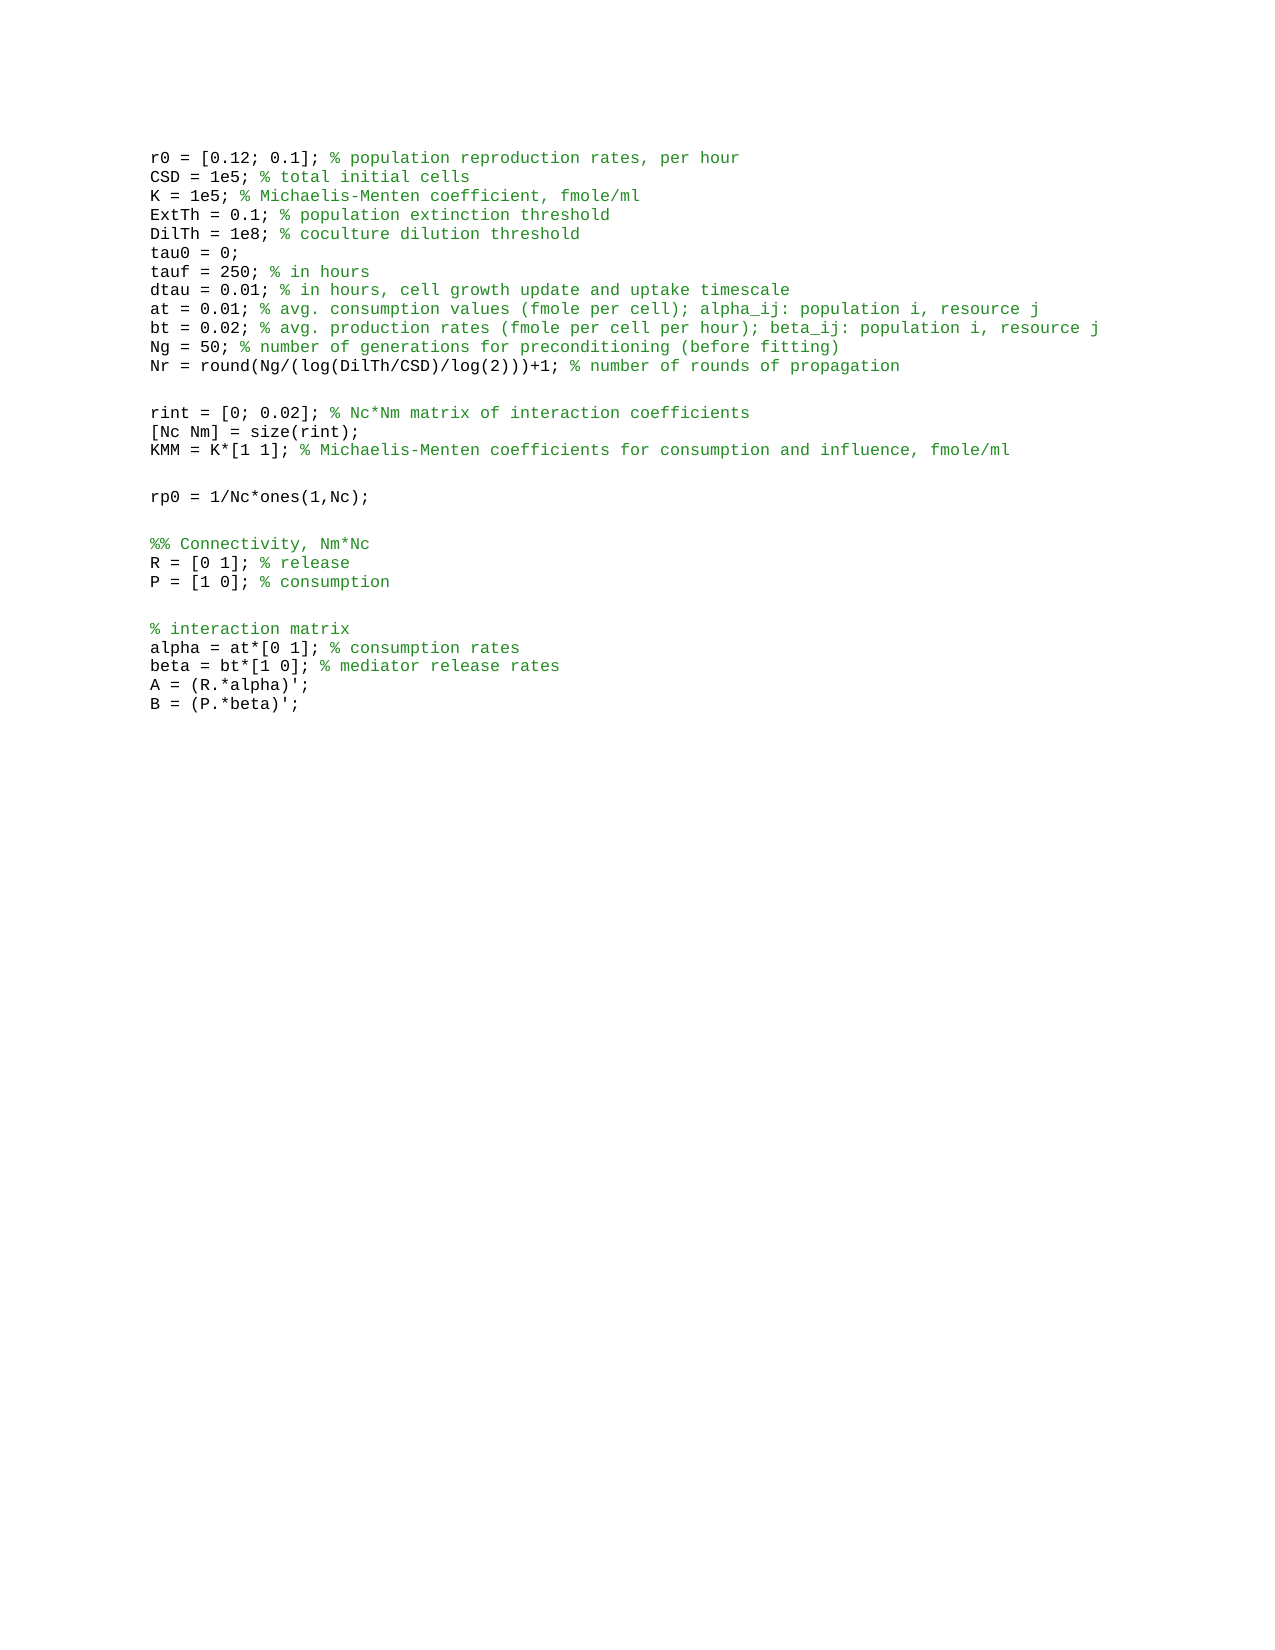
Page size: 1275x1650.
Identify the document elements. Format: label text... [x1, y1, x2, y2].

text K = 1e5; % Michaelis-Menten coefficient, fmole/ml [150, 188, 1125, 207]
text tauf = 250; % in hours [150, 263, 1125, 282]
text rint = [0; 0.02]; % Nc*Nm matrix of interaction coefficients [150, 404, 1125, 423]
text % interaction matrix [150, 620, 1125, 639]
text DilTh = 1e8; % coculture dilution threshold [150, 225, 1125, 244]
text at = 0.01; % avg. consumption values (fmole per cell); alpha_ij: population i, resource j [150, 301, 1125, 320]
text Ng = 50; % number of generations for preconditioning (before fitting) [150, 338, 1125, 357]
text A = (R.*alpha)'; [150, 677, 1125, 696]
text alpha = at*[0 1]; % consumption rates [150, 639, 1125, 658]
text dtau = 0.01; % in hours, cell growth update and uptake timescale [150, 282, 1125, 301]
text R = [0 1]; % release [150, 554, 1125, 573]
text rp0 = 1/Nc*ones(1,Nc); [150, 489, 1125, 508]
text tau0 = 0; [150, 244, 1125, 263]
text bt = 0.02; % avg. production rates (fmole per cell per hour); beta_ij: population i, resource j [150, 320, 1125, 338]
text r0 = [0.12; 0.1]; % population reproduction rates, per hour [150, 150, 1125, 169]
text KMM = K*[1 1]; % Michaelis-Menten coefficients for consumption and influence, fmole/ml [150, 442, 1125, 461]
text %% Connectivity, Nm*Nc [150, 536, 1125, 554]
text CSD = 1e5; % total initial cells [150, 169, 1125, 188]
text B = (P.*beta)'; [150, 696, 1125, 714]
text beta = bt*[1 0]; % mediator release rates [150, 658, 1125, 677]
text ExtTh = 0.1; % population extinction threshold [150, 207, 1125, 225]
text P = [1 0]; % consumption [150, 573, 1125, 592]
text [Nc Nm] = size(rint); [150, 423, 1125, 442]
text Nr = round(Ng/(log(DilTh/CSD)/log(2)))+1; % number of rounds of propagation [150, 357, 1125, 376]
